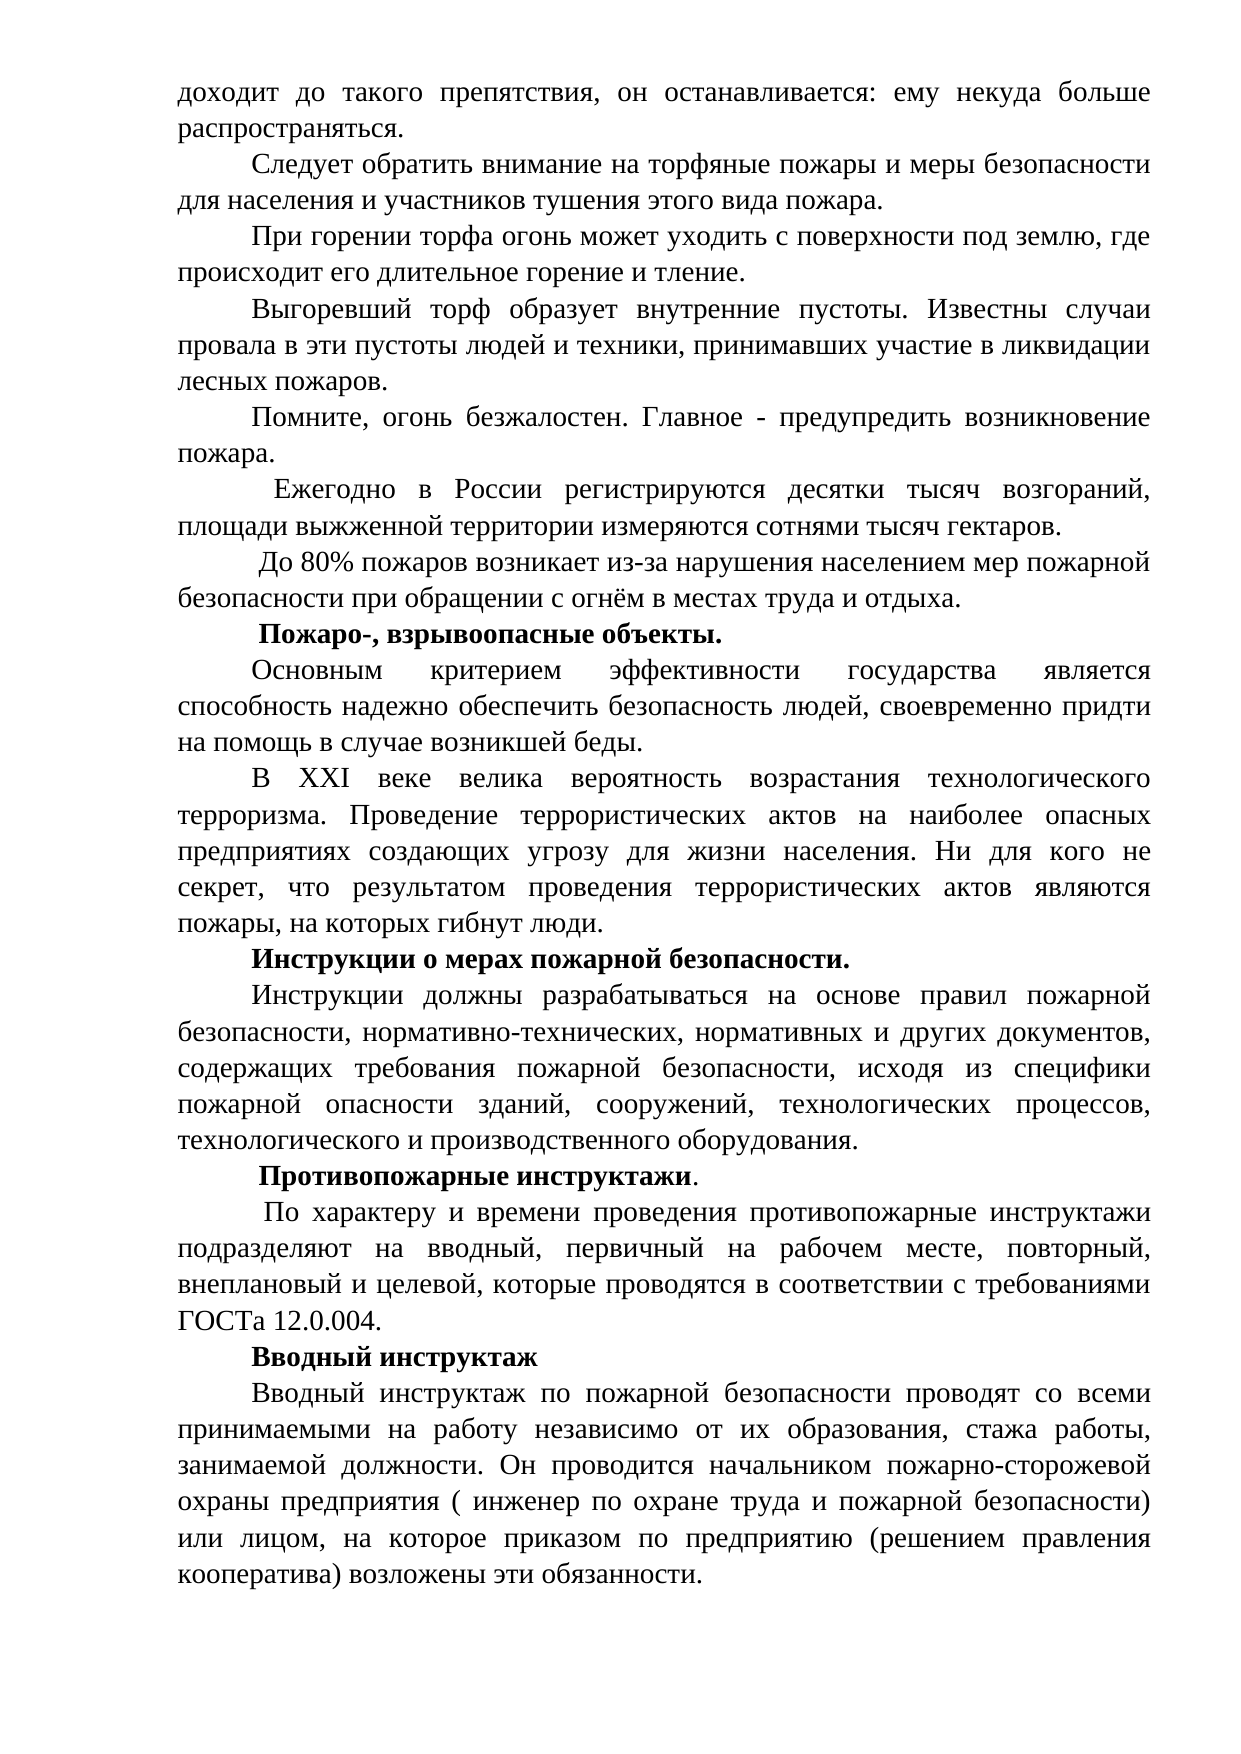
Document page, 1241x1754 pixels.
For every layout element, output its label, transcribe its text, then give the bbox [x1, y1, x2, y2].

text В ХХI веке велика вероятность возрастания технологического терроризма. Проведение террористических актов на наиболее опасных предприятиях создающих угрозу для жизни населения. Ни для кого не секрет, что результатом проведения террористических актов являются пожары, на которых гибнут люди. [177, 761, 1152, 939]
text Помните, огонь безжалостен. Главное - предупредить возникновение пожара. [177, 399, 1152, 469]
text По характеру и времени проведения противопожарные инструктажи подразделяют на вводный, первичный на рабочем месте, повторный, внеплановый и целевой, которые проводятся в соответствии с требованиями ГОСТа 12.0.004. [177, 1194, 1152, 1336]
text Инструкции должны разрабатываться на основе правил пожарной безопасности, нормативно-технических, нормативных и других документов, содержащих требования пожарной безопасности, исходя из специфики пожарной опасности зданий, сооружений, технологических процессов, технологического и производственного оборудования. [177, 977, 1152, 1156]
text Ежегодно в России регистрируются десятки тысяч возгораний, площади выжженной территории измеряются сотнями тысяч гектаров. [177, 471, 1152, 541]
text До 80% пожаров возникает из-за нарушения населением мер пожарной безопасности при обращении с огнём в местах труда и отдыха. [177, 544, 1152, 613]
text Основным критерием эффективности государства является способность надежно обеспечить безопасность людей, своевременно придти на помощь в случае возникшей беды. [177, 652, 1152, 758]
text Противопожарные инструктажи. [177, 1158, 1152, 1192]
text Инструкции о мерах пожарной безопасности. [177, 941, 1152, 975]
text При горении торфа огонь может уходить с поверхности под землю, где происходит его длительное горение и тление. [177, 218, 1152, 288]
text Вводный инструктаж по пожарной безопасности проводят со всеми принимаемыми на работу независимо от их образования, стажа работы, занимаемой должности. Он проводится начальником пожарно-сторожевой охраны предприятия ( инженер по охране труда и пожарной безопасности) или лицом, на которое приказом по предприятию (решением правления кооператива) возложены эти обязанности. [177, 1375, 1152, 1589]
text Следует обратить внимание на торфяные пожары и меры безопасности для населения и участников тушения этого вида пожара. [177, 146, 1152, 216]
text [177, 74, 1152, 143]
text Пожаро-, взрывоопасные объекты. [177, 616, 1152, 649]
text Выгоревший торф образует внутренние пустоты. Известны случаи провала в эти пустоты людей и техники, принимавших участие в ликвидации лесных пожаров. [177, 291, 1152, 397]
text Вводный инструктаж [177, 1339, 1152, 1372]
